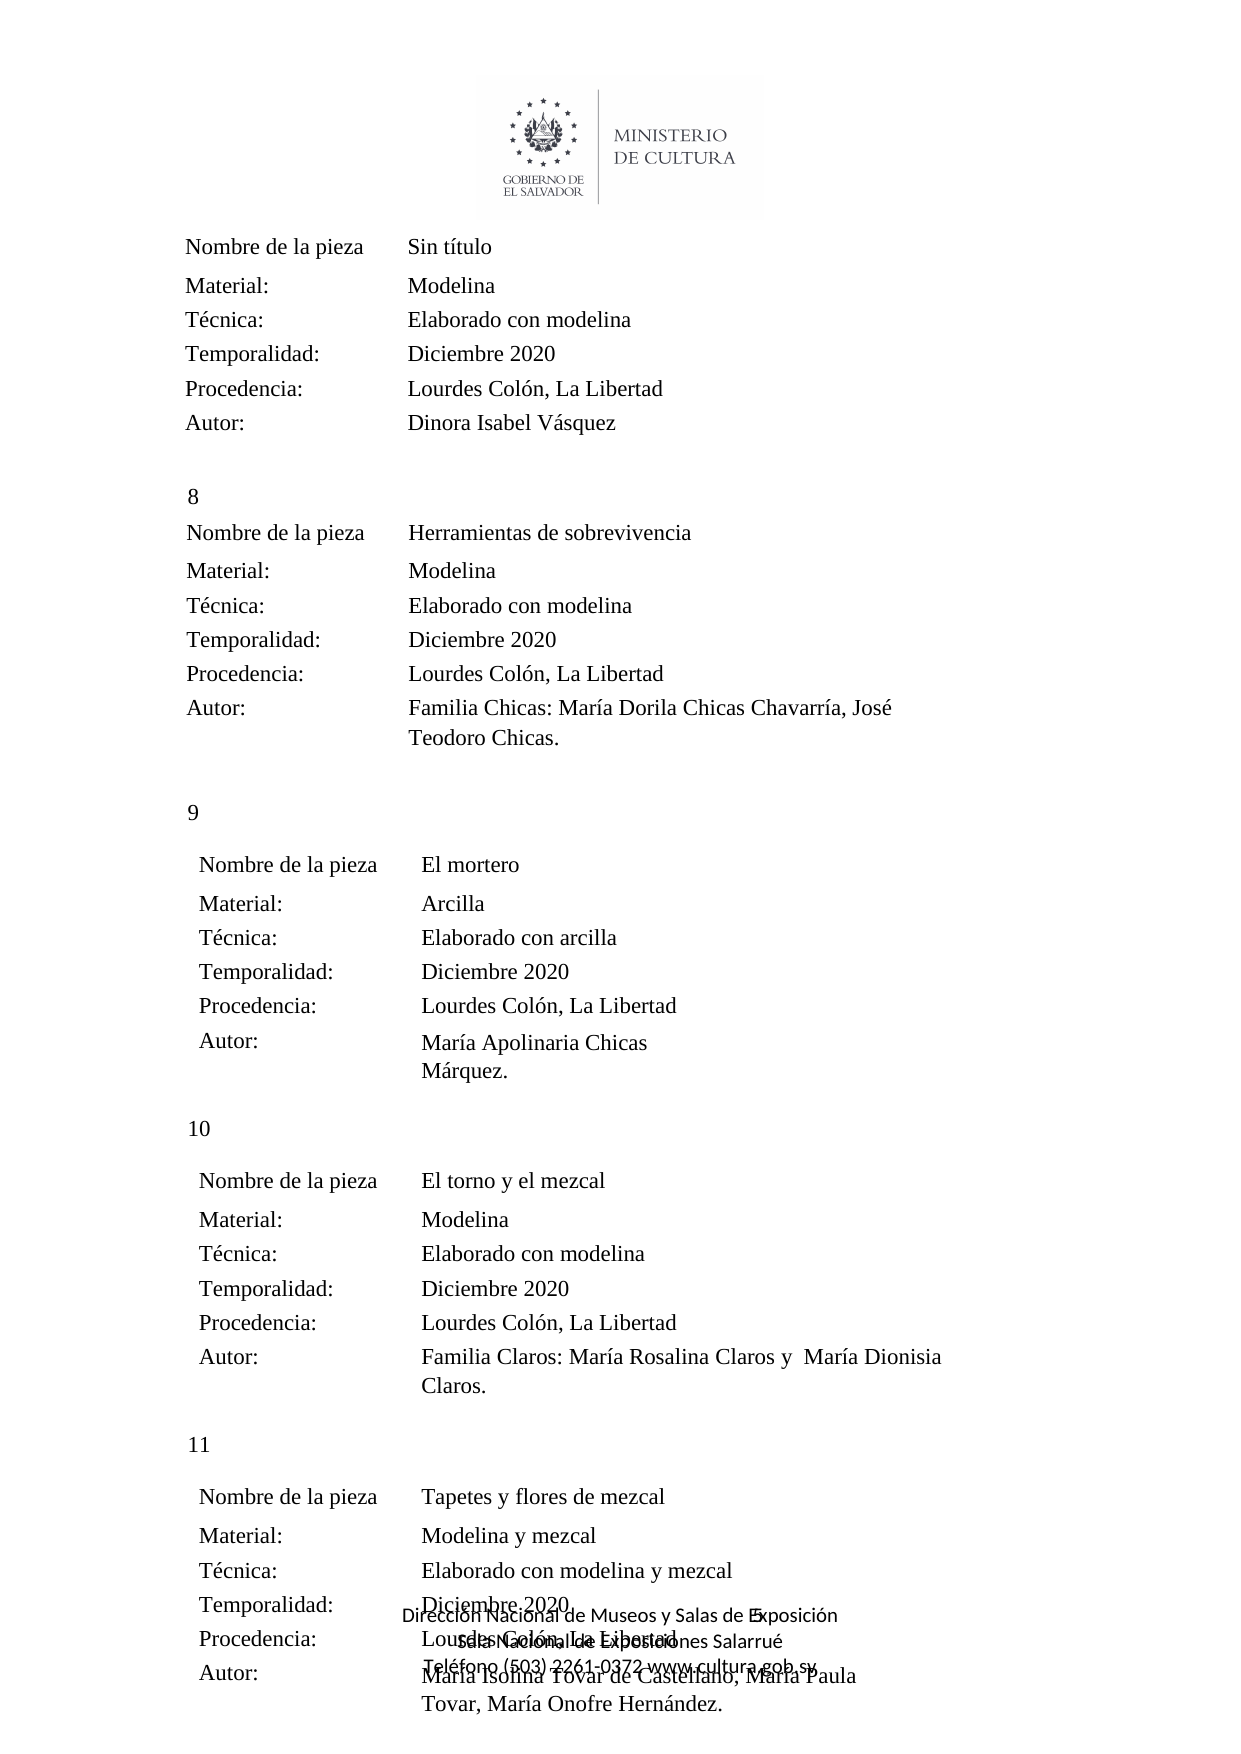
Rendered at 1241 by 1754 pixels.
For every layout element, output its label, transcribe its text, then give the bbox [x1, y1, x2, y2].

table_cell María Isolina Tovar de Castellano, María Paula Tovar, María Onofre Hernández. [421, 1659, 982, 1729]
table_cell Temporalidad: [199, 958, 421, 993]
table_cell Autor: [199, 1027, 421, 1086]
table_cell Autor: [199, 1343, 421, 1402]
text 11 [187, 1432, 1053, 1458]
table_cell Procedencia: [199, 993, 421, 1027]
table_cell Temporalidad: [185, 340, 407, 374]
table_cell Diciembre 2020 [421, 958, 982, 993]
text 10 [187, 1115, 1053, 1142]
table_cell Arcilla [421, 890, 982, 924]
table_cell Modelina y mezcal [421, 1523, 982, 1557]
table_cell Lourdes Colón, La Libertad [421, 1309, 982, 1343]
table_cell Diciembre 2020 [421, 1275, 982, 1309]
table_cell Modelina [421, 1206, 982, 1241]
table_cell Técnica: [185, 306, 407, 340]
table_header Nombre de la pieza [199, 1167, 421, 1206]
table_cell Procedencia: [199, 1625, 421, 1659]
table_cell Diciembre 2020 [407, 340, 969, 374]
table_cell Temporalidad: [199, 1275, 421, 1309]
text 9 [187, 799, 1053, 825]
table_cell Procedencia: [186, 660, 408, 694]
table_cell Técnica: [199, 1557, 421, 1591]
table_cell Diciembre 2020 [408, 626, 970, 660]
table_header Herramientas de sobrevivencia [408, 519, 970, 558]
table_cell Elaborado con modelina y mezcal [421, 1557, 982, 1591]
table_cell María Apolinaria Chicas Márquez. [421, 1027, 982, 1086]
table_header Sin título [407, 233, 969, 272]
table_cell Autor: [185, 409, 407, 452]
table_cell Lourdes Colón, La Libertad [421, 1625, 982, 1659]
table_cell Autor: [199, 1659, 421, 1729]
table_header Nombre de la pieza [186, 519, 408, 558]
table_header Tapetes y flores de mezcal [421, 1483, 982, 1522]
table_cell Modelina [407, 272, 969, 306]
table_cell Elaborado con arcilla [421, 924, 982, 958]
table_cell Elaborado con modelina [421, 1241, 982, 1274]
table_cell Elaborado con modelina [408, 592, 970, 626]
table_cell Material: [199, 1206, 421, 1241]
table_cell Procedencia: [199, 1309, 421, 1343]
table_cell Material: [199, 890, 421, 924]
table_header Nombre de la pieza [199, 851, 421, 890]
table_cell Lourdes Colón, La Libertad [421, 993, 982, 1027]
table_header El torno y el mezcal [421, 1167, 982, 1206]
table_cell Procedencia: [185, 375, 407, 409]
text 8 [187, 483, 1053, 509]
table_cell Material: [186, 558, 408, 592]
table_cell Elaborado con modelina [407, 306, 969, 340]
table_cell Técnica: [199, 1241, 421, 1274]
table_cell Modelina [408, 558, 970, 592]
table_header Nombre de la pieza [185, 233, 407, 272]
table_cell Diciembre 2020 [421, 1591, 982, 1625]
table_cell Técnica: [186, 592, 408, 626]
table_cell Técnica: [199, 924, 421, 958]
table_cell Familia Claros: María Rosalina Claros y María Dionisia Claros. [421, 1343, 982, 1402]
table_cell Lourdes Colón, La Libertad [408, 660, 970, 694]
table_header El mortero [421, 851, 982, 890]
table_cell Material: [185, 272, 407, 306]
table_cell Familia Chicas: María Dorila Chicas Chavarría, José Teodoro Chicas. [408, 694, 970, 753]
table_header Nombre de la pieza [199, 1483, 421, 1522]
table_cell Lourdes Colón, La Libertad [407, 375, 969, 409]
table_cell Material: [199, 1523, 421, 1557]
table_cell Temporalidad: [199, 1591, 421, 1625]
table_cell Dinora Isabel Vásquez [407, 409, 969, 452]
table_cell Temporalidad: [186, 626, 408, 660]
picture [475, 75, 765, 220]
table_cell Autor: [186, 694, 408, 753]
